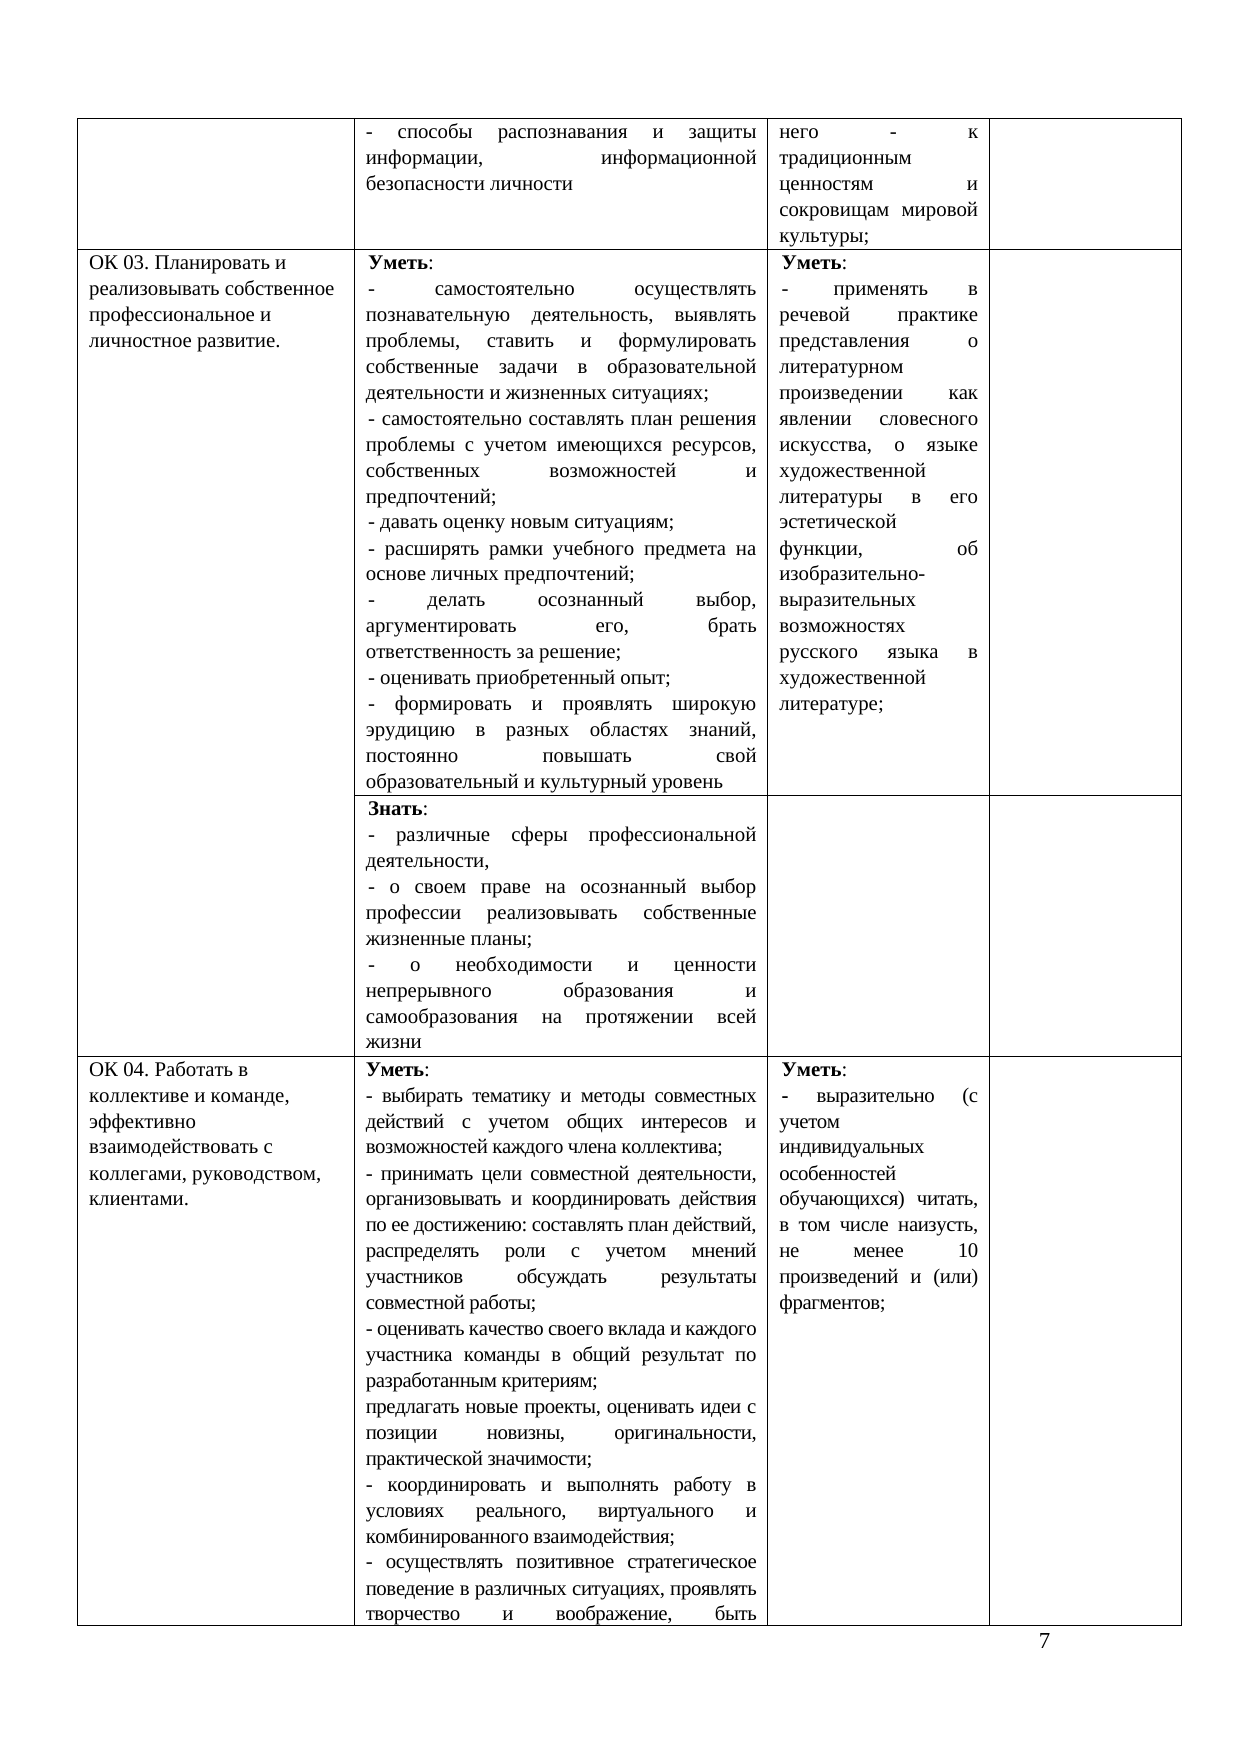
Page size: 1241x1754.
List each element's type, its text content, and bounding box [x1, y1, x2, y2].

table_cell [768, 119, 989, 249]
table_cell Уметь: - самостоятельно осуществлять познавательную деятельность, выявлять проблемы, ставить и формулировать собственные задачи в образовательной деятельности и жизненных ситуациях; - самостоятельно составлять план решения проблемы с учетом имеющихся ресурсов, собственных возможностей и предпочтений; - давать оценку новым ситуациям; - расширять рамки учебного предмета на основе личных предпочтений; - делать осознанный выбор, аргументировать его, брать ответственность за решение; - оценивать приобретенный опыт; - формировать и проявлять широкую эрудицию в разных областях знаний, постоянно повышать свой образовательный и культурный уровень [355, 250, 767, 795]
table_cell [355, 119, 767, 249]
table_cell [990, 796, 1181, 1056]
table_cell [990, 250, 1181, 795]
table_cell [990, 119, 1181, 249]
table_cell [990, 1057, 1181, 1625]
table_cell [768, 796, 989, 1056]
table_cell Знать: - различные сферы профессиональной деятельности, - о своем праве на осознанный выбор профессии реализовывать собственные жизненные планы; - о необходимости и ценности непрерывного образования и самообразования на протяжении всей жизни [355, 796, 767, 1056]
table_cell Уметь: - применять в речевой практике представления о литературном произведении как явлении словесного искусства, о языке художественной литературы в его эстетической функции, об изобразительно-выразительных возможностях русского языка в художественной литературе; [768, 250, 989, 795]
table_cell ОК 03. Планировать и реализовывать собственное профессиональное и личностное развитие. [78, 250, 354, 1056]
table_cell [78, 1057, 354, 1625]
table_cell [768, 1057, 989, 1625]
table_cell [355, 1057, 767, 1625]
